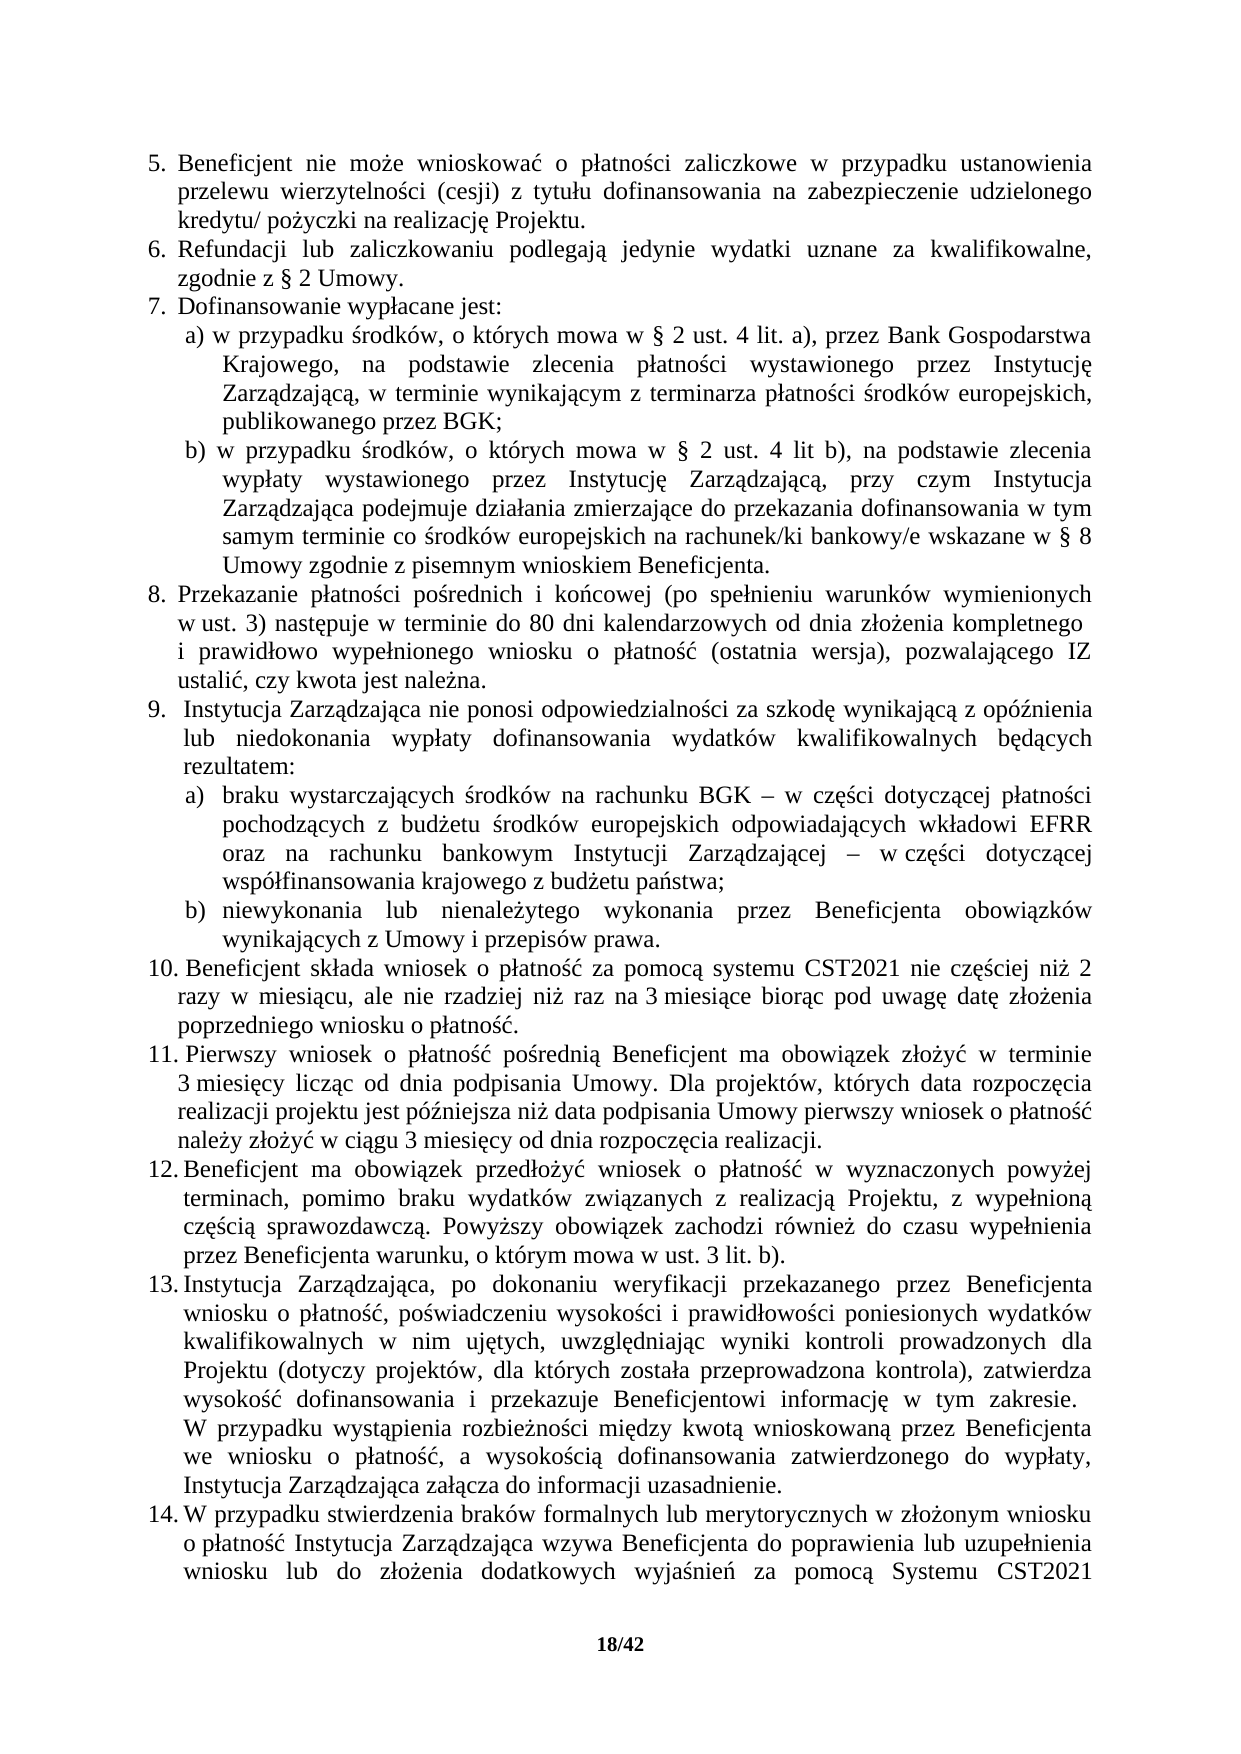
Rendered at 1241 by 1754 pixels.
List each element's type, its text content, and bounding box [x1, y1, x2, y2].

list Beneficjent ma obowiązek przedłożyć wniosek o płatność w wyznaczonych powyżej terminach, pomimo braku wydatków związanych z realizacją Projektu, z wypełnioną częścią sprawozdawczą. Powyższy obowiązek zachodzi również do czasu wypełnienia przez Beneficjenta warunku, o którym mowa w ust. 3 lit. b). [148, 1154, 1093, 1269]
list Beneficjent składa wniosek o płatność za pomocą systemu CST2021 nie częściej niż 2 razy w miesiącu, ale nie rzadziej niż raz na 3 miesiące biorąc pod uwagę datę złożenia poprzedniego wniosku o płatność. [148, 953, 1093, 1039]
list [148, 1499, 1093, 1585]
list braku wystarczających środków na rachunku BGK – w części dotyczącej płatności pochodzących z budżetu środków europejskich odpowiadających wkładowi EFRR oraz na rachunku bankowym Instytucji Zarządzającej – w części dotyczącej współfinansowania krajowego z budżetu państwa; [185, 780, 1093, 895]
list Przekazanie płatności pośrednich i końcowej (po spełnieniu warunków wymienionych w ust. 3) następuje w terminie do 80 dni kalendarzowych od dnia złożenia kompletnego i prawidłowo wypełnionego wniosku o płatność (ostatnia wersja), pozwalającego IZ ustalić, czy kwota jest należna. [148, 579, 1093, 694]
list Instytucja Zarządzająca, po dokonaniu weryfikacji przekazanego przez Beneficjenta wniosku o płatność, poświadczeniu wysokości i prawidłowości poniesionych wydatków kwalifikowalnych w nim ujętych, uwzględniając wyniki kontroli prowadzonych dla Projektu (dotyczy projektów, dla których została przeprowadzona kontrola), zatwierdza wysokość dofinansowania i przekazuje Beneficjentowi informację w tym zakresie. W przypadku wystąpienia rozbieżności między kwotą wnioskowaną przez Beneficjenta we wniosku o płatność, a wysokością dofinansowania zatwierdzonego do wypłaty, Instytucja Zarządzająca załącza do informacji uzasadnienie. [148, 1269, 1093, 1499]
list niewykonania lub nienależytego wykonania przez Beneficjenta obowiązków wynikających z Umowy i przepisów prawa. [185, 895, 1093, 953]
list Beneficjent nie może wnioskować o płatności zaliczkowe w przypadku ustanowienia przelewu wierzytelności (cesji) z tytułu dofinansowania na zabezpieczenie udzielonego kredytu/ pożyczki na realizację Projektu. [148, 148, 1093, 234]
list Pierwszy wniosek o płatność pośrednią Beneficjent ma obowiązek złożyć w terminie 3 miesięcy licząc od dnia podpisania Umowy. Dla projektów, których data rozpoczęcia realizacji projektu jest późniejsza niż data podpisania Umowy pierwszy wniosek o płatność należy złożyć w ciągu 3 miesięcy od dnia rozpoczęcia realizacji. [148, 1039, 1093, 1154]
list Instytucja Zarządzająca nie ponosi odpowiedzialności za szkodę wynikającą z opóźnienia lub niedokonania wypłaty dofinansowania wydatków kwalifikowalnych będących rezultatem: [148, 694, 1093, 780]
text a) w przypadku środków, o których mowa w § 2 ust. 4 lit. a), przez Bank Gospodarstwa Krajowego, na podstawie zlecenia płatności wystawionego przez Instytucję Zarządzającą, w terminie wynikającym z terminarza płatności środków europejskich, publikowanego przez BGK; [185, 320, 1093, 435]
list Dofinansowanie wypłacane jest: [148, 291, 1093, 320]
text b) w przypadku środków, o których mowa w § 2 ust. 4 lit b), na podstawie zlecenia wypłaty wystawionego przez Instytucję Zarządzającą, przy czym Instytucja Zarządzająca podejmuje działania zmierzające do przekazania dofinansowania w tym samym terminie co środków europejskich na rachunek/ki bankowy/e wskazane w § 8 Umowy zgodnie z pisemnym wnioskiem Beneficjenta. [185, 435, 1093, 579]
list Refundacji lub zaliczkowaniu podlegają jedynie wydatki uznane za kwalifikowalne, zgodnie z § 2 Umowy. [148, 234, 1093, 291]
